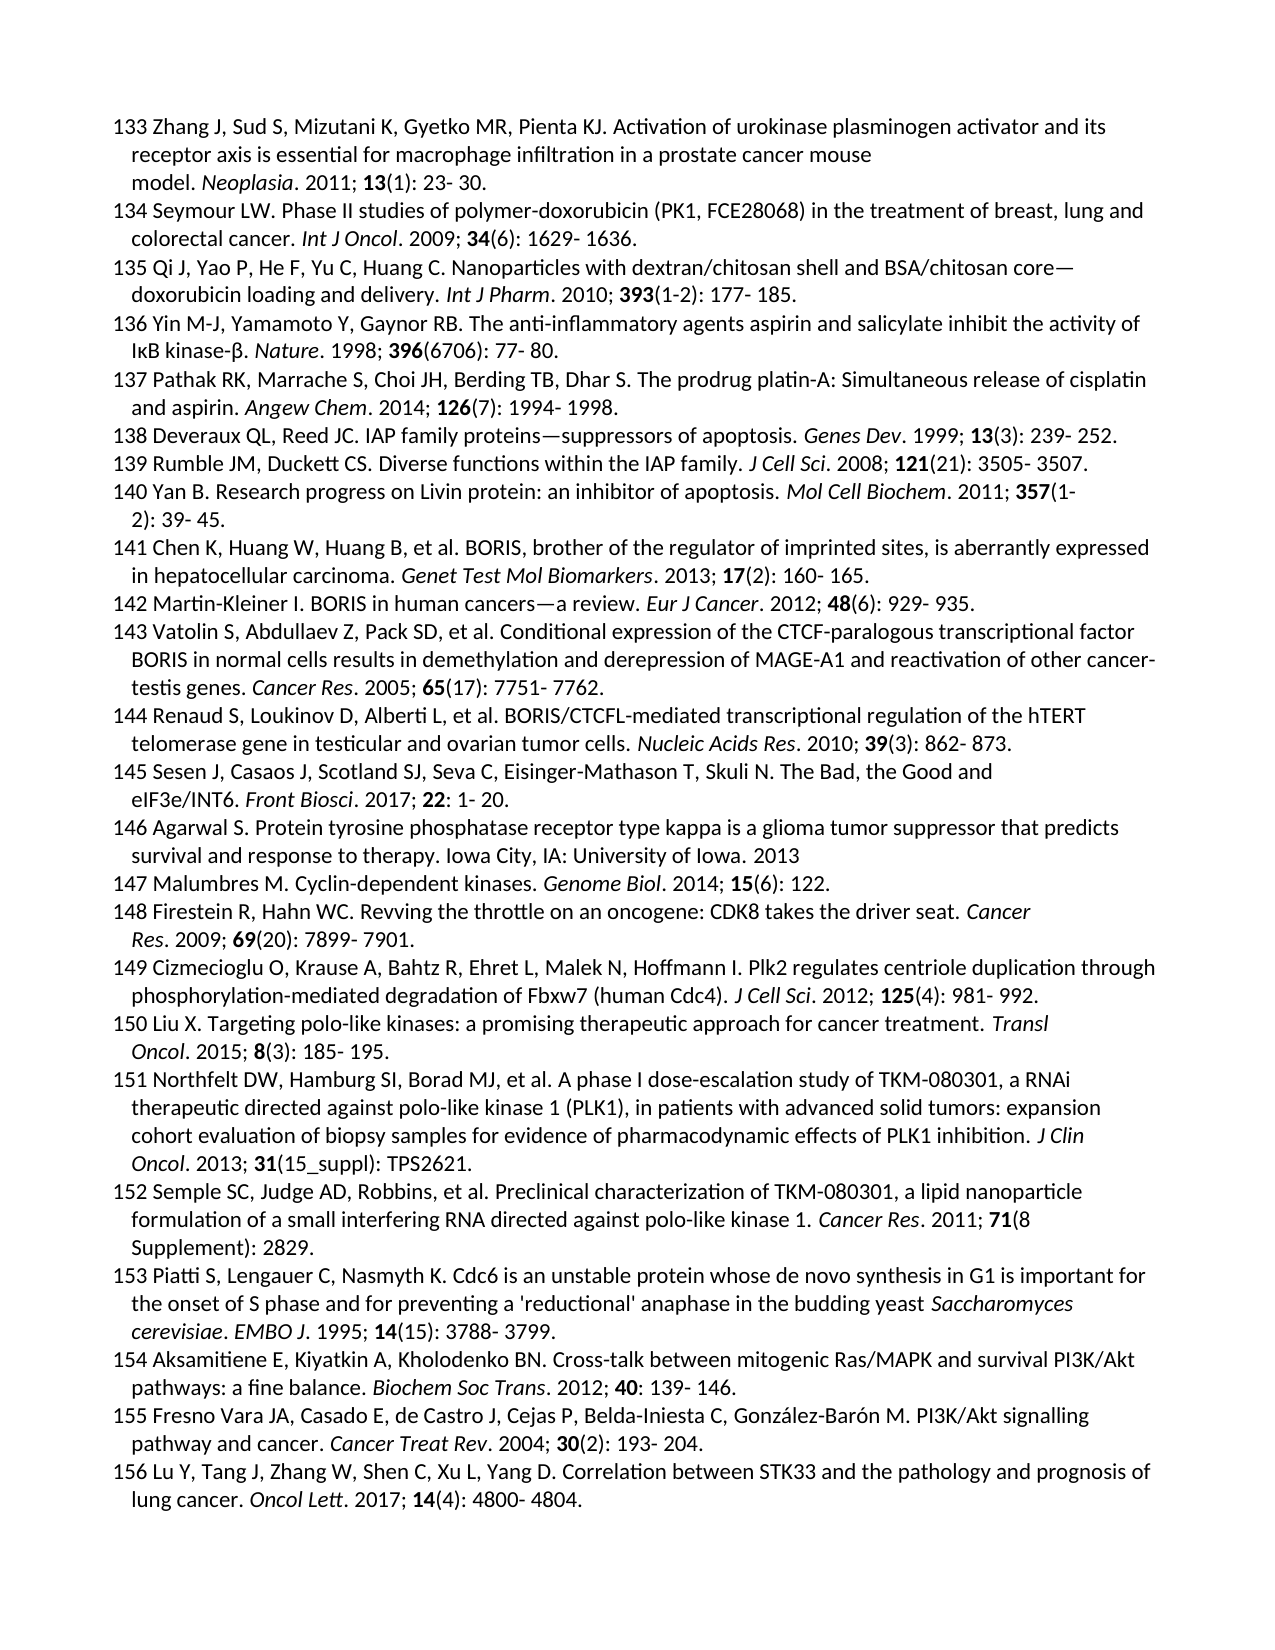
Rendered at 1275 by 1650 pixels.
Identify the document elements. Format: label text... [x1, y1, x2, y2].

text 135 Qi J, Yao P, He F, Yu C, Huang C. Nanoparticles with dextran/chitosan shell and BSA/chitosan core—doxorubicin loading and delivery. Int J Pharm. 2010; 393(1-2): 177- 185. [112, 253, 1162, 309]
text 148 Firestein R, Hahn WC. Revving the throttle on an oncogene: CDK8 takes the driver seat. Cancer Res. 2009; 69(20): 7899- 7901. [112, 897, 1162, 953]
text 141 Chen K, Huang W, Huang B, et al. BORIS, brother of the regulator of imprinted sites, is aberrantly expressed in hepatocellular carcinoma. Genet Test Mol Biomarkers. 2013; 17(2): 160- 165. [112, 533, 1162, 589]
text 133 Zhang J, Sud S, Mizutani K, Gyetko MR, Pienta KJ. Activation of urokinase plasminogen activator and its receptor axis is essential for macrophage infiltration in a prostate cancer mouse model. Neoplasia. 2011; 13(1): 23- 30. [112, 112, 1162, 197]
text 146 Agarwal S. Protein tyrosine phosphatase receptor type kappa is a glioma tumor suppressor that predicts survival and response to therapy. Iowa City, IA: University of Iowa. 2013 [112, 813, 1162, 869]
text 134 Seymour LW. Phase II studies of polymer-doxorubicin (PK1, FCE28068) in the treatment of breast, lung and colorectal cancer. Int J Oncol. 2009; 34(6): 1629- 1636. [112, 197, 1162, 253]
text 144 Renaud S, Loukinov D, Alberti L, et al. BORIS/CTCFL-mediated transcriptional regulation of the hTERT telomerase gene in testicular and ovarian tumor cells. Nucleic Acids Res. 2010; 39(3): 862- 873. [112, 701, 1162, 757]
text 156 Lu Y, Tang J, Zhang W, Shen C, Xu L, Yang D. Correlation between STK33 and the pathology and prognosis of lung cancer. Oncol Lett. 2017; 14(4): 4800- 4804. [112, 1457, 1162, 1513]
text 150 Liu X. Targeting polo-like kinases: a promising therapeutic approach for cancer treatment. Transl Oncol. 2015; 8(3): 185- 195. [112, 1009, 1162, 1065]
text 139 Rumble JM, Duckett CS. Diverse functions within the IAP family. J Cell Sci. 2008; 121(21): 3505- 3507. [112, 449, 1162, 477]
text 137 Pathak RK, Marrache S, Choi JH, Berding TB, Dhar S. The prodrug platin-A: Simultaneous release of cisplatin and aspirin. Angew Chem. 2014; 126(7): 1994- 1998. [112, 365, 1162, 421]
text 149 Cizmecioglu O, Krause A, Bahtz R, Ehret L, Malek N, Hoffmann I. Plk2 regulates centriole duplication through phosphorylation-mediated degradation of Fbxw7 (human Cdc4). J Cell Sci. 2012; 125(4): 981- 992. [112, 953, 1162, 1009]
text 154 Aksamitiene E, Kiyatkin A, Kholodenko BN. Cross-talk between mitogenic Ras/MAPK and survival PI3K/Akt pathways: a fine balance. Biochem Soc Trans. 2012; 40: 139- 146. [112, 1345, 1162, 1401]
text 136 Yin M-J, Yamamoto Y, Gaynor RB. The anti-inflammatory agents aspirin and salicylate inhibit the activity of IκB kinase-β. Nature. 1998; 396(6706): 77- 80. [112, 309, 1162, 365]
text 138 Deveraux QL, Reed JC. IAP family proteins—suppressors of apoptosis. Genes Dev. 1999; 13(3): 239- 252. [112, 421, 1162, 449]
text 153 Piatti S, Lengauer C, Nasmyth K. Cdc6 is an unstable protein whose de novo synthesis in G1 is important for the onset of S phase and for preventing a 'reductional' anaphase in the budding yeast Saccharomyces cerevisiae. EMBO J. 1995; 14(15): 3788- 3799. [112, 1261, 1162, 1345]
text 152 Semple SC, Judge AD, Robbins, et al. Preclinical characterization of TKM-080301, a lipid nanoparticle formulation of a small interfering RNA directed against polo-like kinase 1. Cancer Res. 2011; 71(8 Supplement): 2829. [112, 1177, 1162, 1261]
text 140 Yan B. Research progress on Livin protein: an inhibitor of apoptosis. Mol Cell Biochem. 2011; 357(1-2): 39- 45. [112, 477, 1162, 533]
text 147 Malumbres M. Cyclin-dependent kinases. Genome Biol. 2014; 15(6): 122. [112, 869, 1162, 897]
text 143 Vatolin S, Abdullaev Z, Pack SD, et al. Conditional expression of the CTCF-paralogous transcriptional factor BORIS in normal cells results in demethylation and derepression of MAGE-A1 and reactivation of other cancer-testis genes. Cancer Res. 2005; 65(17): 7751- 7762. [112, 617, 1162, 701]
text 151 Northfelt DW, Hamburg SI, Borad MJ, et al. A phase I dose-escalation study of TKM-080301, a RNAi therapeutic directed against polo-like kinase 1 (PLK1), in patients with advanced solid tumors: expansion cohort evaluation of biopsy samples for evidence of pharmacodynamic effects of PLK1 inhibition. J Clin Oncol. 2013; 31(15_suppl): TPS2621. [112, 1065, 1162, 1177]
text 145 Sesen J, Casaos J, Scotland SJ, Seva C, Eisinger-Mathason T, Skuli N. The Bad, the Good and eIF3e/INT6. Front Biosci. 2017; 22: 1- 20. [112, 757, 1162, 813]
text 142 Martin-Kleiner I. BORIS in human cancers—a review. Eur J Cancer. 2012; 48(6): 929- 935. [112, 589, 1162, 617]
text 155 Fresno Vara JA, Casado E, de Castro J, Cejas P, Belda-Iniesta C, González-Barón M. PI3K/Akt signalling pathway and cancer. Cancer Treat Rev. 2004; 30(2): 193- 204. [112, 1401, 1162, 1457]
